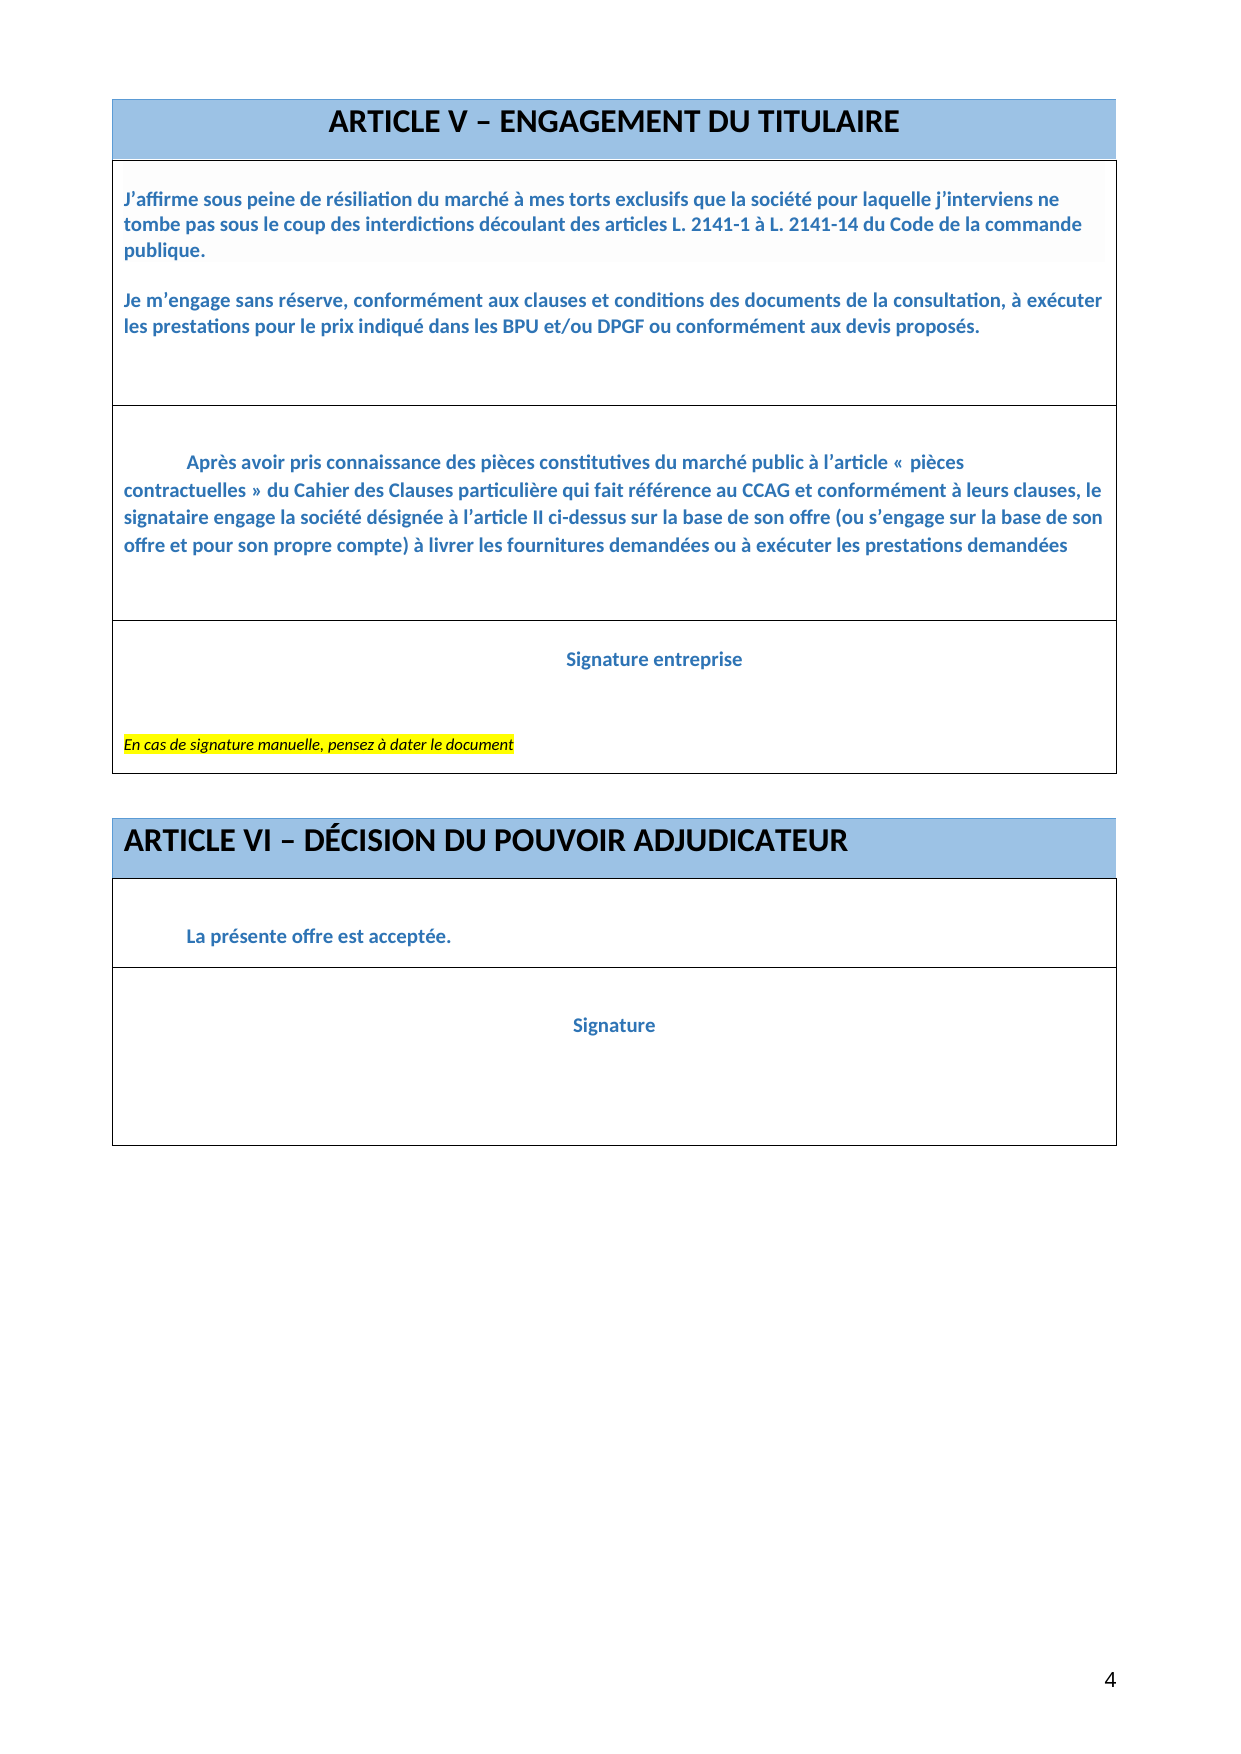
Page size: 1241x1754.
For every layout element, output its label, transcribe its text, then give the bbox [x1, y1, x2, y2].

table_cell Signature [113, 968, 1116, 1144]
table_header ARTICLE V – ENGAGEMENT DU TITULAIRE [113, 100, 1116, 159]
table_cell J’affirme sous peine de résiliation du marché à mes torts exclusifs que la société pour laquelle j’interviens ne tombe pas sous le coup des interdictions découlant des articles L. 2141-1 à L. 2141-14 du Code de la commande publique. Je m’engage sans réserve, conformément aux clauses et conditions des documents de la consultation, à exécuter les prestations pour le prix indiqué dans les BPU et/ou DPGF ou conformément aux devis proposés. [113, 161, 1116, 404]
table_cell Signature entreprise En cas de signature manuelle, pensez à dater le document [113, 621, 1116, 773]
table_cell La présente offre est acceptée. [113, 879, 1116, 967]
table_header ARTICLE VI – DÉCISION DU POUVOIR ADJUDICATEUR [113, 819, 1116, 878]
table_cell Après avoir pris connaissance des pièces constitutives du marché public à l’article « pièces contractuelles » du Cahier des Clauses particulière qui fait référence au CCAG et conformément à leurs clauses, le signataire engage la société désignée à l’article II ci-dessus sur la base de son offre (ou s’engage sur la base de son offre et pour son propre compte) à livrer les fournitures demandées ou à exécuter les prestations demandées [113, 406, 1116, 620]
